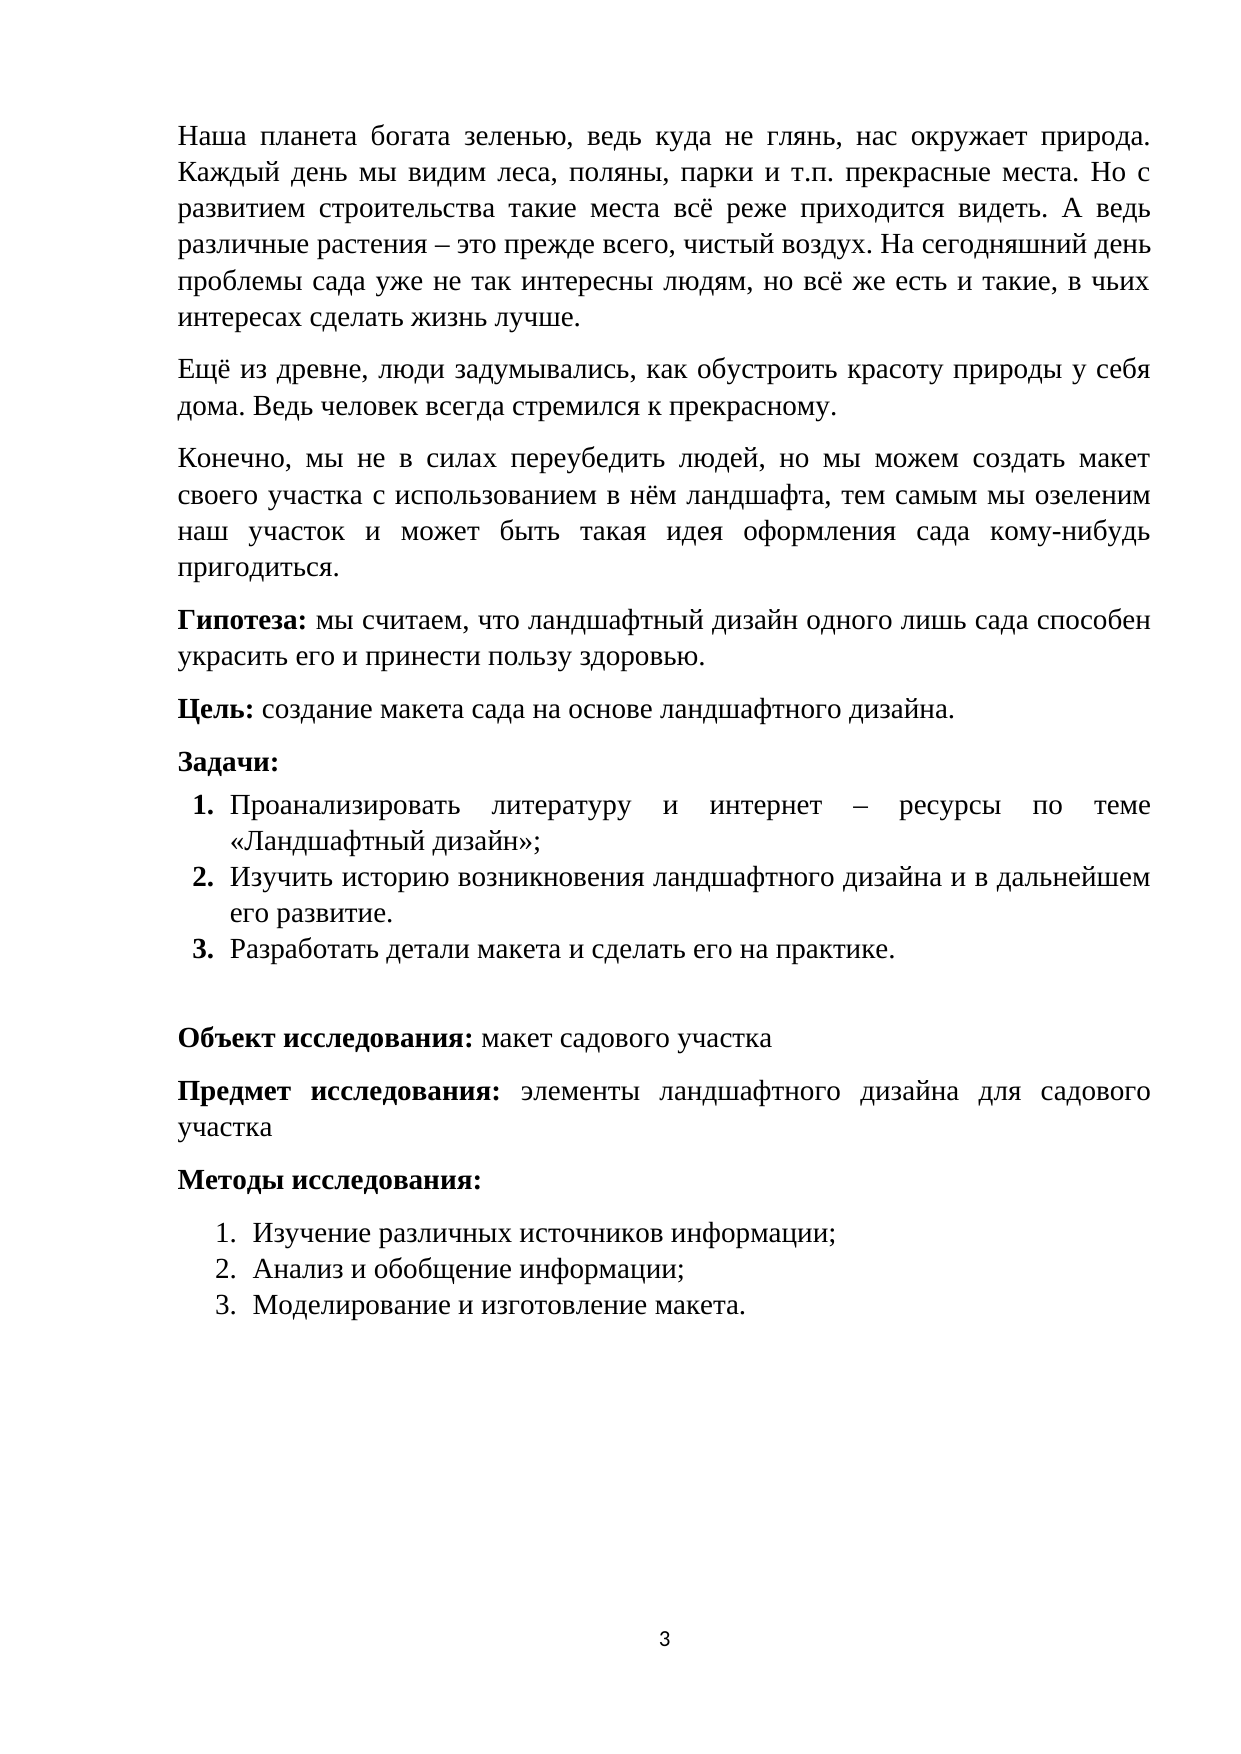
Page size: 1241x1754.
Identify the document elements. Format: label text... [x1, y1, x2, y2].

text Гипотеза: мы считаем, что ландшафтный дизайн одного лишь сада способен украсить его и принести пользу здоровью. [177, 602, 1152, 672]
text Конечно, мы не в силах переубедить людей, но мы можем создать макет своего участка с использованием в нём ландшафта, тем самым мы озеленим наш участок и может быть такая идея оформления сада кому-нибудь пригодиться. [177, 441, 1152, 583]
text Предмет исследования: элементы ландшафтного дизайна для садового участка [177, 1073, 1152, 1143]
text Цель: создание макета сада на основе ландшафтного дизайна. [177, 691, 1152, 724]
text Методы исследования: [177, 1162, 1152, 1196]
list Изучить историю возникновения ландшафтного дизайна и в дальнейшем его развитие. [192, 859, 1152, 929]
list Разработать детали макета и сделать его на практике. [192, 931, 1152, 965]
text Ещё из древне, люди задумывались, как обустроить красоту природы у себя дома. Ведь человек всегда стремился к прекрасному. [177, 352, 1152, 421]
list Изучение различных источников информации; [215, 1215, 1152, 1248]
text Наша планета богата зеленью, ведь куда не глянь, нас окружает природа. Каждый день мы видим леса, поляны, парки и т.п. прекрасные места. Но с развитием строительства такие места всё реже приходится видеть. А ведь различные растения – это прежде всего, чистый воздух. На сегодняшний день проблемы сада уже не так интересны людям, но всё же есть и такие, в чьих интересах сделать жизнь лучше. [177, 118, 1152, 332]
list Анализ и обобщение информации; [215, 1251, 1152, 1284]
list Проанализировать литературу и интернет – ресурсы по теме «Ландшафтный дизайн»; [192, 787, 1152, 856]
text Объект исследования: макет садового участка [177, 1020, 1152, 1054]
list Моделирование и изготовление макета. [215, 1287, 1152, 1321]
text Задачи: [177, 744, 1152, 777]
